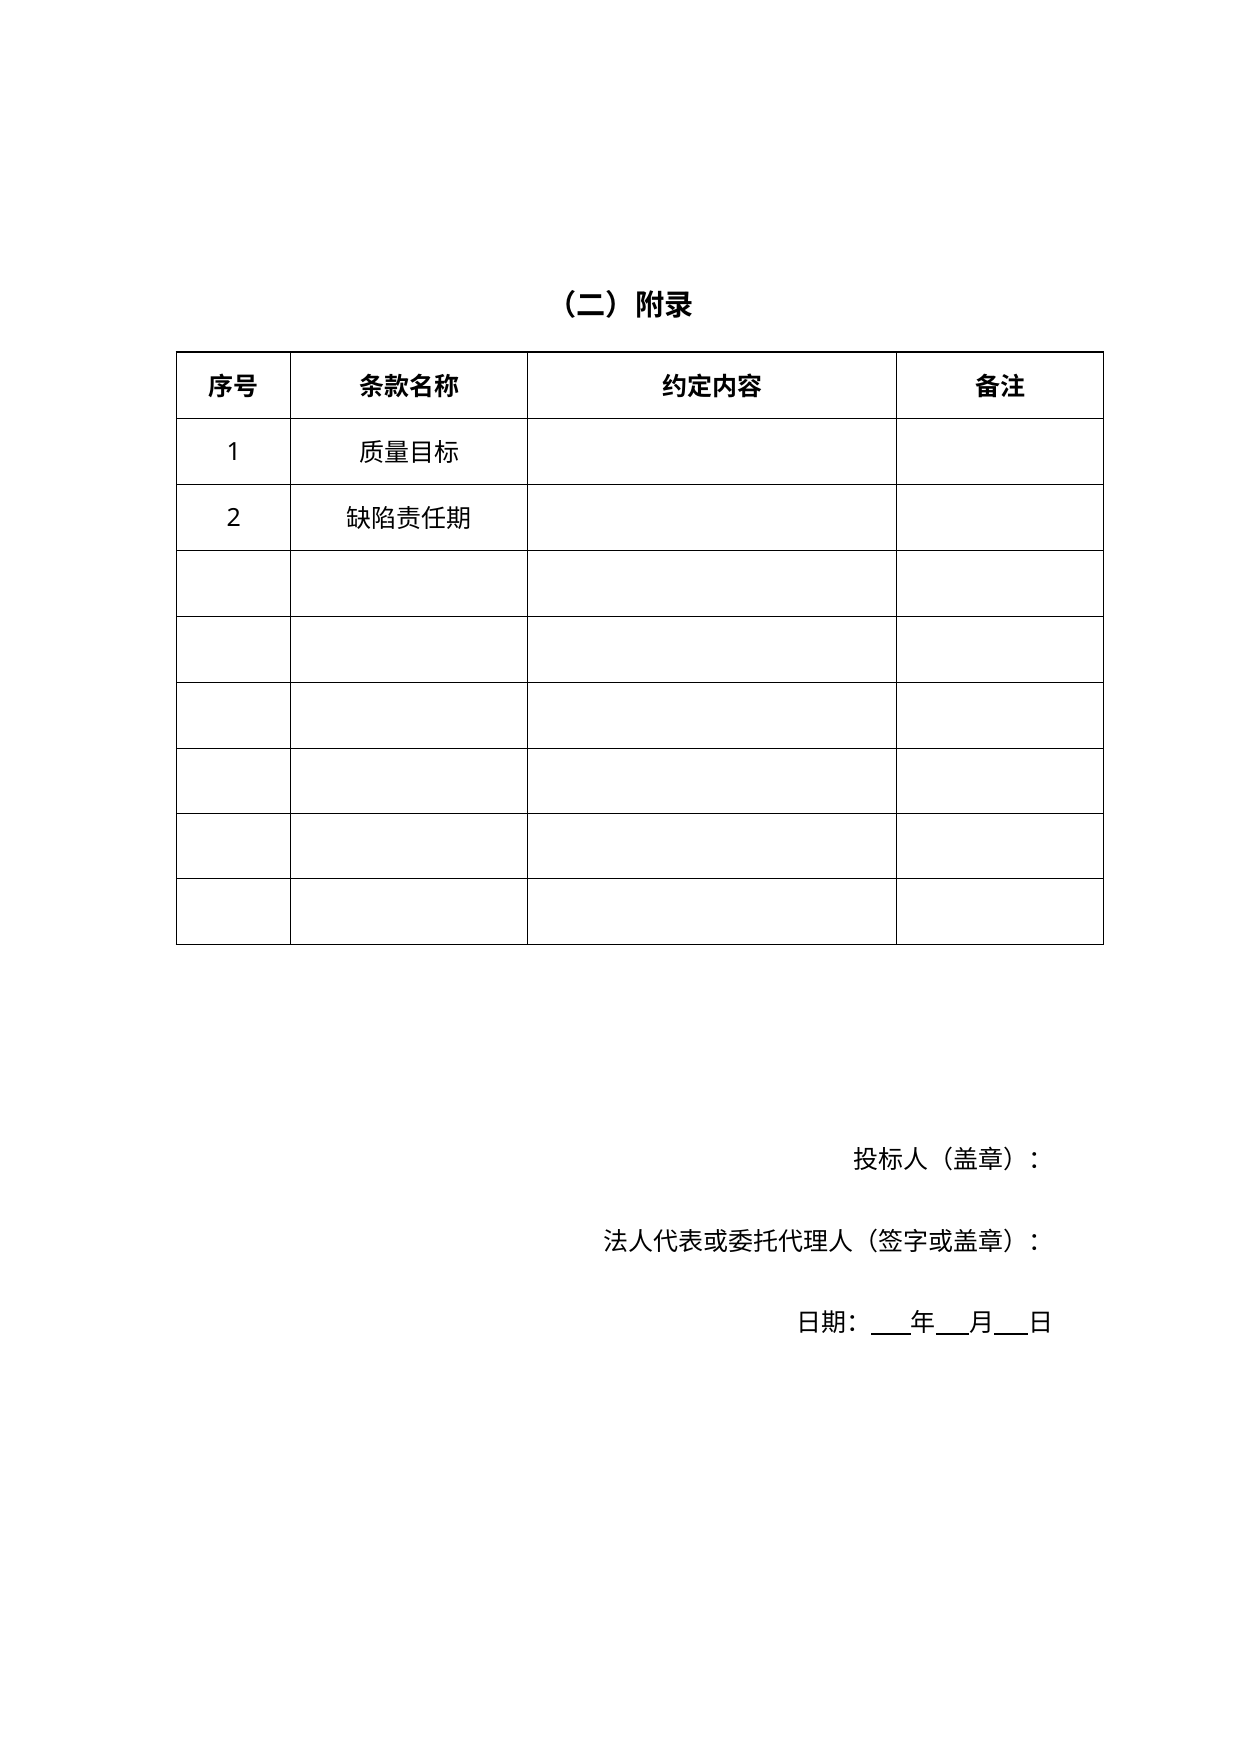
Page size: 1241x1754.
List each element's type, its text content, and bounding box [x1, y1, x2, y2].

table_header 序号 [177, 353, 290, 417]
table_cell [897, 683, 1103, 748]
table_cell [897, 814, 1103, 878]
text 日期： 年 月 日 [187, 1288, 1053, 1353]
table_cell [897, 485, 1103, 549]
table_cell [897, 879, 1103, 944]
text （二）附录 [187, 270, 1053, 335]
table_cell [177, 749, 290, 813]
table_cell [528, 551, 896, 616]
table_cell [528, 683, 896, 748]
table_cell [897, 617, 1103, 682]
table_cell [177, 683, 290, 748]
table_header 条款名称 [291, 353, 527, 417]
table_cell [291, 749, 527, 813]
text 投标人（盖章）： [187, 1125, 1053, 1190]
table_cell [528, 814, 896, 878]
table_header 备注 [897, 353, 1103, 417]
table_cell [291, 617, 527, 682]
table_cell [291, 683, 527, 748]
table_cell [177, 617, 290, 682]
table_cell [177, 879, 290, 944]
table_header 约定内容 [528, 353, 896, 417]
table_cell 2 [177, 485, 290, 549]
table_cell 1 [177, 419, 290, 483]
table_cell [897, 551, 1103, 616]
table_cell [291, 814, 527, 878]
table_cell [528, 617, 896, 682]
text 法人代表或委托代理人（签字或盖章）： [187, 1207, 1053, 1272]
table_cell [291, 551, 527, 616]
table_cell [897, 419, 1103, 483]
table_cell 缺陷责任期 [291, 485, 527, 549]
table_cell [528, 419, 896, 483]
table_cell [291, 879, 527, 944]
table_cell [897, 749, 1103, 813]
table_cell 质量目标 [291, 419, 527, 483]
table_cell [528, 485, 896, 549]
table_cell [177, 814, 290, 878]
table_cell [528, 879, 896, 944]
table_cell [177, 551, 290, 616]
table_cell [528, 749, 896, 813]
